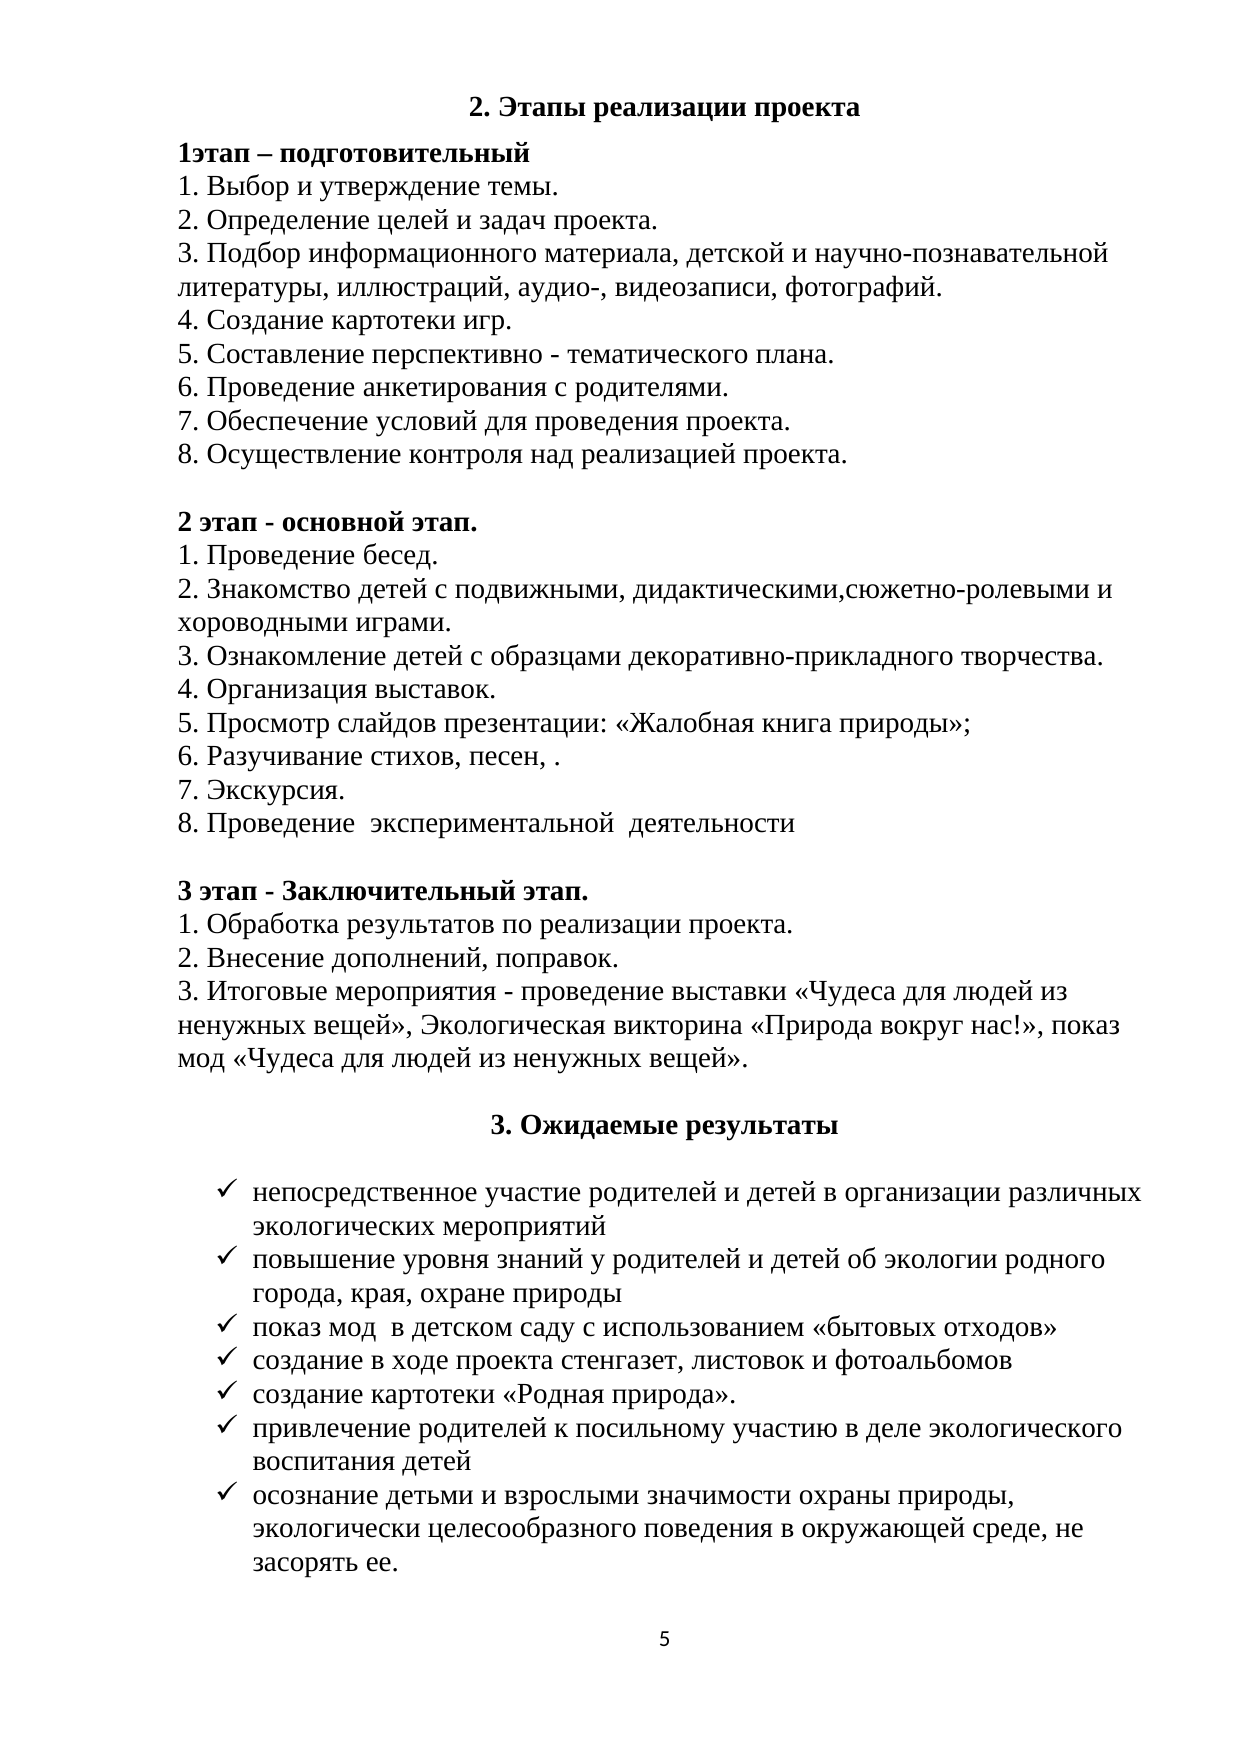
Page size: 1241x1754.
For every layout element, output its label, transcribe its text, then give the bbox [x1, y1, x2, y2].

text 1. Выбор и утверждение темы. [177, 168, 1152, 202]
text 2. Этапы реализации проекта [177, 89, 1152, 122]
text 5. Составление перспективно - тематического плана. [177, 336, 1152, 369]
text 5. Просмотр слайдов презентации: «Жалобная книга природы»; [177, 705, 1152, 738]
list непосредственное участие родителей и детей в организации различных экологических мероприятий [215, 1174, 1152, 1242]
text 3. Подбор информационного материала, детской и научно-познавательной литературы, иллюстраций, аудио-, видеозаписи, фотографий. [177, 235, 1152, 302]
text 4. Создание картотеки игр. [177, 302, 1152, 336]
text 4. Организация выставок. [177, 671, 1152, 705]
text 8. Осуществление контроля над реализацией проекта. [177, 437, 1152, 470]
text 1этап – подготовительный [177, 135, 1152, 168]
text 2. Знакомство детей с подвижными, дидактическими,сюжетно-ролевыми и хороводными играми. [177, 571, 1152, 638]
list привлечение родителей к посильному участию в деле экологического воспитания детей [215, 1410, 1152, 1477]
text 2. Внесение дополнений, поправок. [177, 940, 1152, 973]
list повышение уровня знаний у родителей и детей об экологии родного города, края, охране природы [215, 1242, 1152, 1309]
text 3. Итоговые мероприятия - проведение выставки «Чудеса для людей из ненужных вещей», Экологическая викторина «Природа вокруг нас!», показ мод «Чудеса для людей из ненужных вещей». [177, 973, 1152, 1074]
text 8. Проведение экспериментальной деятельности [177, 806, 1152, 839]
list создание картотеки «Родная природа». [215, 1376, 1152, 1410]
list осознание детьми и взрослыми значимости охраны природы, экологически целесообразного поведения в окружающей среде, не засорять ее. [215, 1477, 1152, 1578]
text 3 этап - Заключительный этап. [177, 873, 1152, 906]
text 6. Проведение анкетирования с родителями. [177, 369, 1152, 403]
list показ мод в детском саду с использованием «бытовых отходов» [215, 1309, 1152, 1342]
text 2. Определение целей и задач проекта. [177, 202, 1152, 235]
text 1. Проведение бесед. [177, 537, 1152, 571]
list создание в ходе проекта стенгазет, листовок и фотоальбомов [215, 1342, 1152, 1376]
text 1. Обработка результатов по реализации проекта. [177, 906, 1152, 940]
text 7. Экскурсия. [177, 772, 1152, 806]
text 3. Ожидаемые результаты [177, 1107, 1152, 1141]
text 2 этап - основной этап. [177, 504, 1152, 537]
text 6. Разучивание стихов, песен, . [177, 738, 1152, 772]
text 7. Обеспечение условий для проведения проекта. [177, 403, 1152, 437]
text 3. Ознакомление детей с образцами декоративно-прикладного творчества. [177, 638, 1152, 671]
